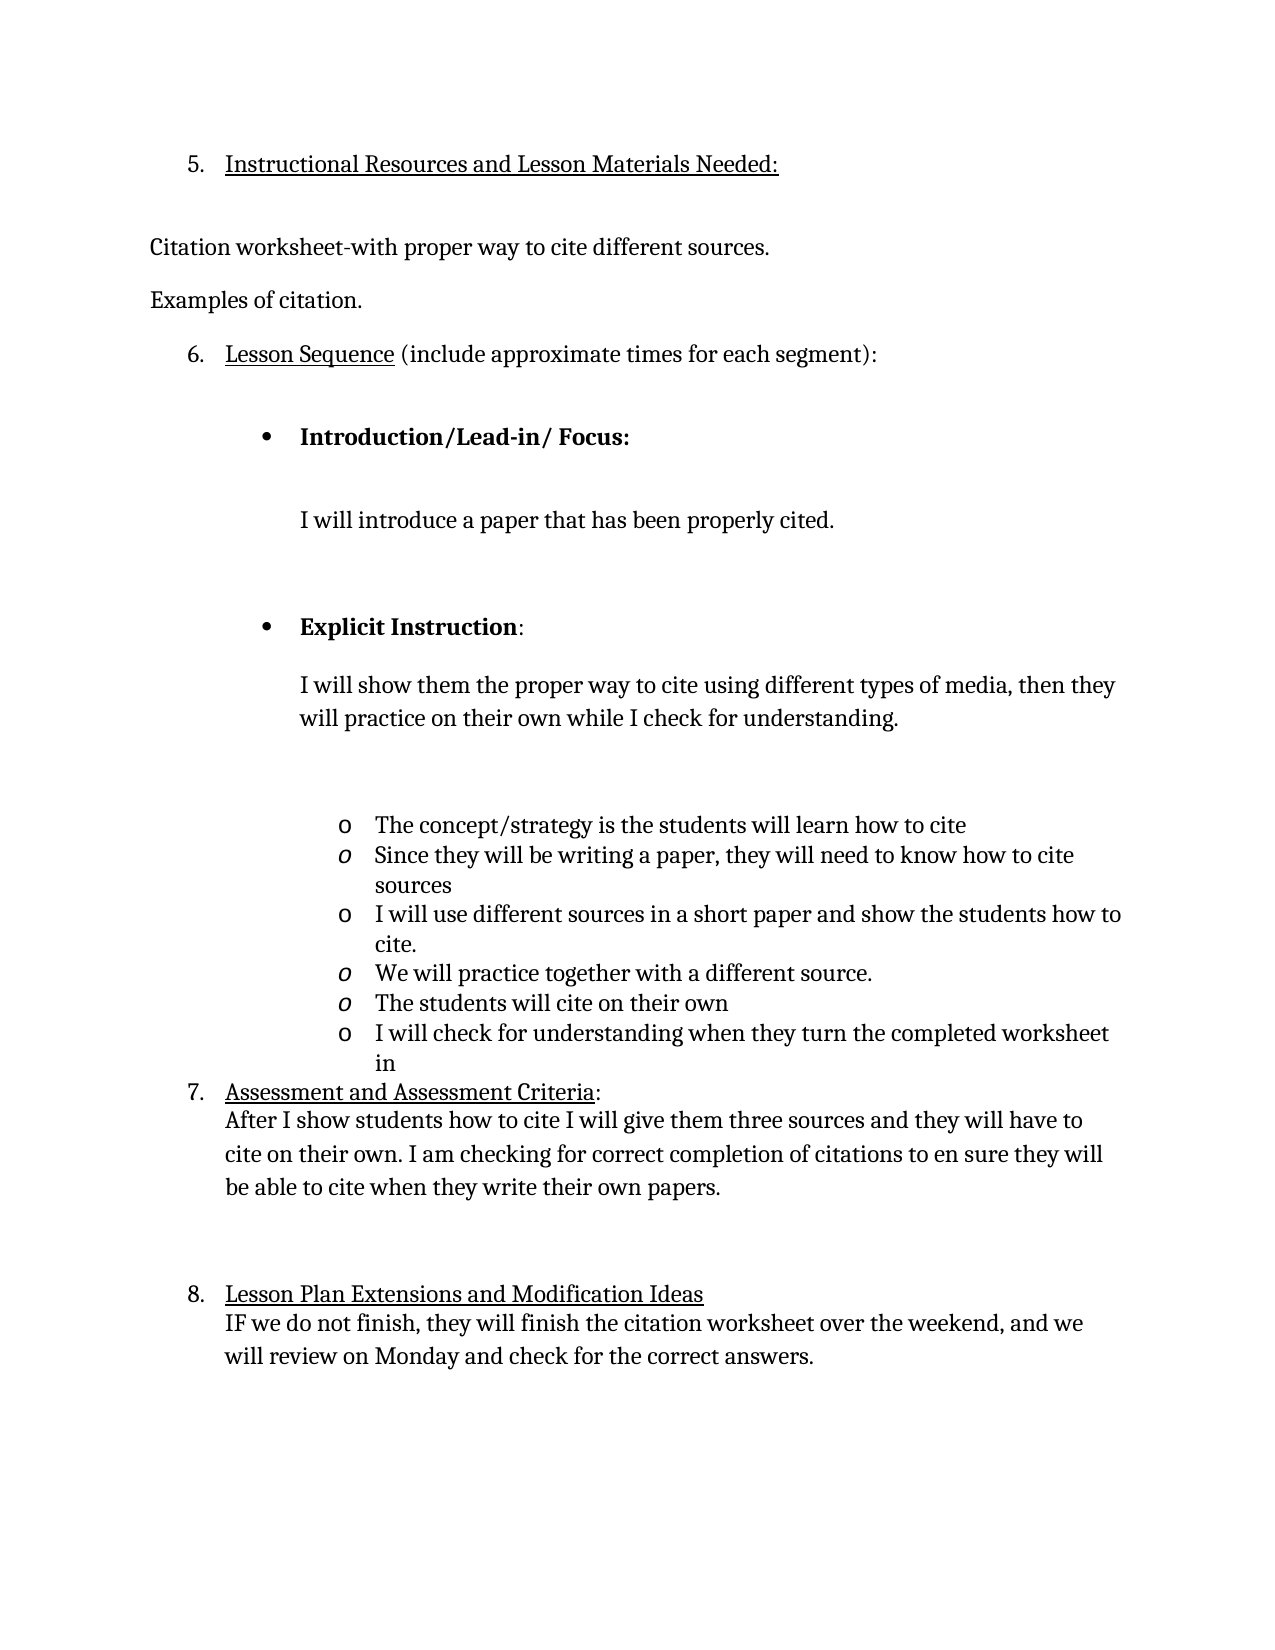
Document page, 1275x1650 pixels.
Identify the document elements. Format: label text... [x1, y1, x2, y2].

list Lesson Sequence (include approximate times for each segment): [187, 340, 1125, 369]
text After I show students how to cite I will give them three sources and they will have to cite on their own. I am checking for correct completion of citations to en sure they will be able to cite when they write their own papers. [225, 1106, 1125, 1201]
list Lesson Plan Extensions and Modification Ideas [187, 1280, 1125, 1309]
list Explicit Instruction: [262, 613, 1125, 642]
list I will check for understanding when they turn the completed worksheet in [337, 1019, 1125, 1078]
list We will practice together with a different source. [337, 959, 1125, 989]
text Citation worksheet-with proper way to cite different sources. [150, 233, 1125, 261]
list Since they will be writing a paper, they will need to know how to cite sources [337, 841, 1125, 900]
list Assessment and Assessment Criteria: [187, 1078, 1125, 1106]
text IF we do not finish, they will finish the citation worksheet over the weekend, and we will review on Monday and check for the correct answers. [225, 1309, 1125, 1371]
list Introduction/Lead-in/ Focus: [262, 423, 1125, 452]
list I will use different sources in a short paper and show the students how to cite. [337, 900, 1125, 959]
text I will show them the proper way to cite using different types of media, then they will practice on their own while I check for understanding. [300, 671, 1125, 732]
text I will introduce a paper that has been properly cited. [300, 506, 1125, 534]
list The concept/strategy is the students will learn how to cite [337, 811, 1125, 841]
list Instructional Resources and Lesson Materials Needed: [187, 150, 1125, 179]
list The students will cite on their own [337, 989, 1125, 1019]
text Examples of citation. [150, 286, 1125, 315]
